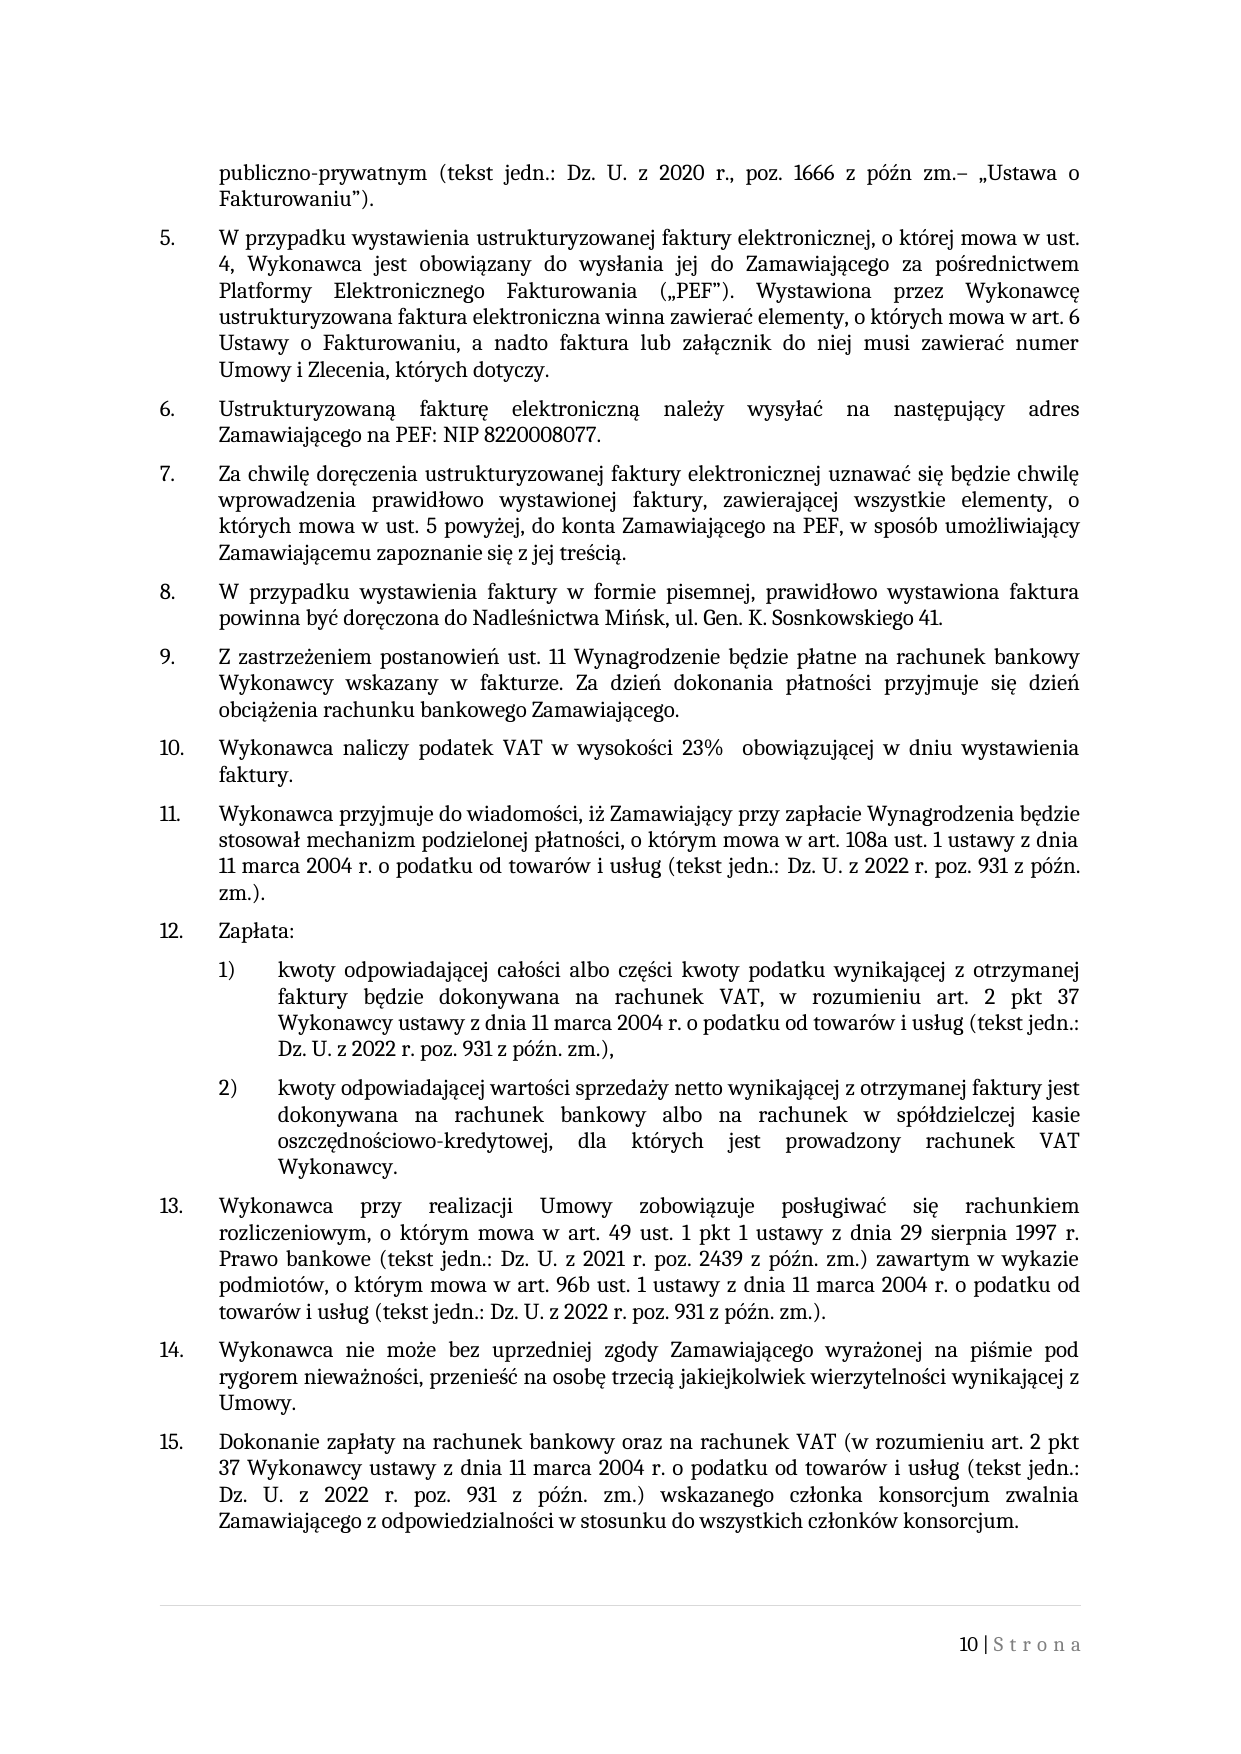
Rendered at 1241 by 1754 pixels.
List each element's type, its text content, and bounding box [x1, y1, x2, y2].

list Wykonawca przyjmuje do wiadomości, iż Zamawiający przy zapłacie Wynagrodzenia będzie stosował mechanizm podzielonej płatności, o którym mowa w art. 108a ust. 1 ustawy z dnia 11 marca 2004 r. o podatku od towarów i usług (tekst jedn.: Dz. U. z 2022 r. poz. 931 z późn. zm.). [159, 800, 1081, 906]
list Wykonawca przy realizacji Umowy zobowiązuje posługiwać się rachunkiem rozliczeniowym, o którym mowa w art. 49 ust. 1 pkt 1 ustawy z dnia 29 sierpnia 1997 r. Prawo bankowe (tekst jedn.: Dz. U. z 2021 r. poz. 2439 z późn. zm.) zawartym w wykazie podmiotów, o którym mowa w art. 96b ust. 1 ustawy z dnia 11 marca 2004 r. o podatku od towarów i usług (tekst jedn.: Dz. U. z 2022 r. poz. 931 z późn. zm.). [159, 1193, 1081, 1325]
list Zapłata: [159, 918, 1081, 945]
text 1) kwoty odpowiadającej całości albo części kwoty podatku wynikającej z otrzymanej faktury będzie dokonywana na rachunek VAT, w rozumieniu art. 2 pkt 37 Wykonawcy ustawy z dnia 11 marca 2004 r. o podatku od towarów i usług (tekst jedn.: Dz. U. z 2022 r. poz. 931 z późn. zm.), [218, 957, 1081, 1063]
list Ustrukturyzowaną fakturę elektroniczną należy wysyłać na następujący adres Zamawiającego na PEF: NIP 8220008077. [159, 395, 1081, 448]
list W przypadku wystawienia faktury w formie pisemnej, prawidłowo wystawiona faktura powinna być doręczona do Nadleśnictwa Mińsk, ul. Gen. K. Sosnkowskiego 41. [159, 578, 1081, 631]
list W przypadku wystawienia ustrukturyzowanej faktury elektronicznej, o której mowa w ust. 4, Wykonawca jest obowiązany do wysłania jej do Zamawiającego za pośrednictwem Platformy Elektronicznego Fakturowania („PEF”). Wystawiona przez Wykonawcę ustrukturyzowana faktura elektroniczna winna zawierać elementy, o których mowa w art. 6 Ustawy o Fakturowaniu, a nadto faktura lub załącznik do niej musi zawierać numer Umowy i Zlecenia, których dotyczy. [159, 225, 1081, 383]
list Dokonanie zapłaty na rachunek bankowy oraz na rachunek VAT (w rozumieniu art. 2 pkt 37 Wykonawcy ustawy z dnia 11 marca 2004 r. o podatku od towarów i usług (tekst jedn.: Dz. U. z 2022 r. poz. 931 z późn. zm.) wskazanego członka konsorcjum zwalnia Zamawiającego z odpowiedzialności w stosunku do wszystkich członków konsorcjum. [159, 1429, 1081, 1534]
list Z zastrzeżeniem postanowień ust. 11 Wynagrodzenie będzie płatne na rachunek bankowy Wykonawcy wskazany w fakturze. Za dzień dokonania płatności przyjmuje się dzień obciążenia rachunku bankowego Zamawiającego. [159, 644, 1081, 723]
list Wykonawca naliczy podatek VAT w wysokości 23% obowiązującej w dniu wystawienia faktury. [159, 735, 1081, 788]
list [159, 159, 1081, 212]
list Wykonawca nie może bez uprzedniej zgody Zamawiającego wyrażonej na piśmie pod rygorem nieważności, przenieść na osobę trzecią jakiejkolwiek wierzytelności wynikającej z Umowy. [159, 1337, 1081, 1416]
list Za chwilę doręczenia ustrukturyzowanej faktury elektronicznej uznawać się będzie chwilę wprowadzenia prawidłowo wystawionej faktury, zawierającej wszystkie elementy, o których mowa w ust. 5 powyżej, do konta Zamawiającego na PEF, w sposób umożliwiający Zamawiającemu zapoznanie się z jej treścią. [159, 461, 1081, 566]
text 2) kwoty odpowiadającej wartości sprzedaży netto wynikającej z otrzymanej faktury jest dokonywana na rachunek bankowy albo na rachunek w spółdzielczej kasie oszczędnościowo-kredytowej, dla których jest prowadzony rachunek VAT Wykonawcy. [218, 1075, 1081, 1181]
